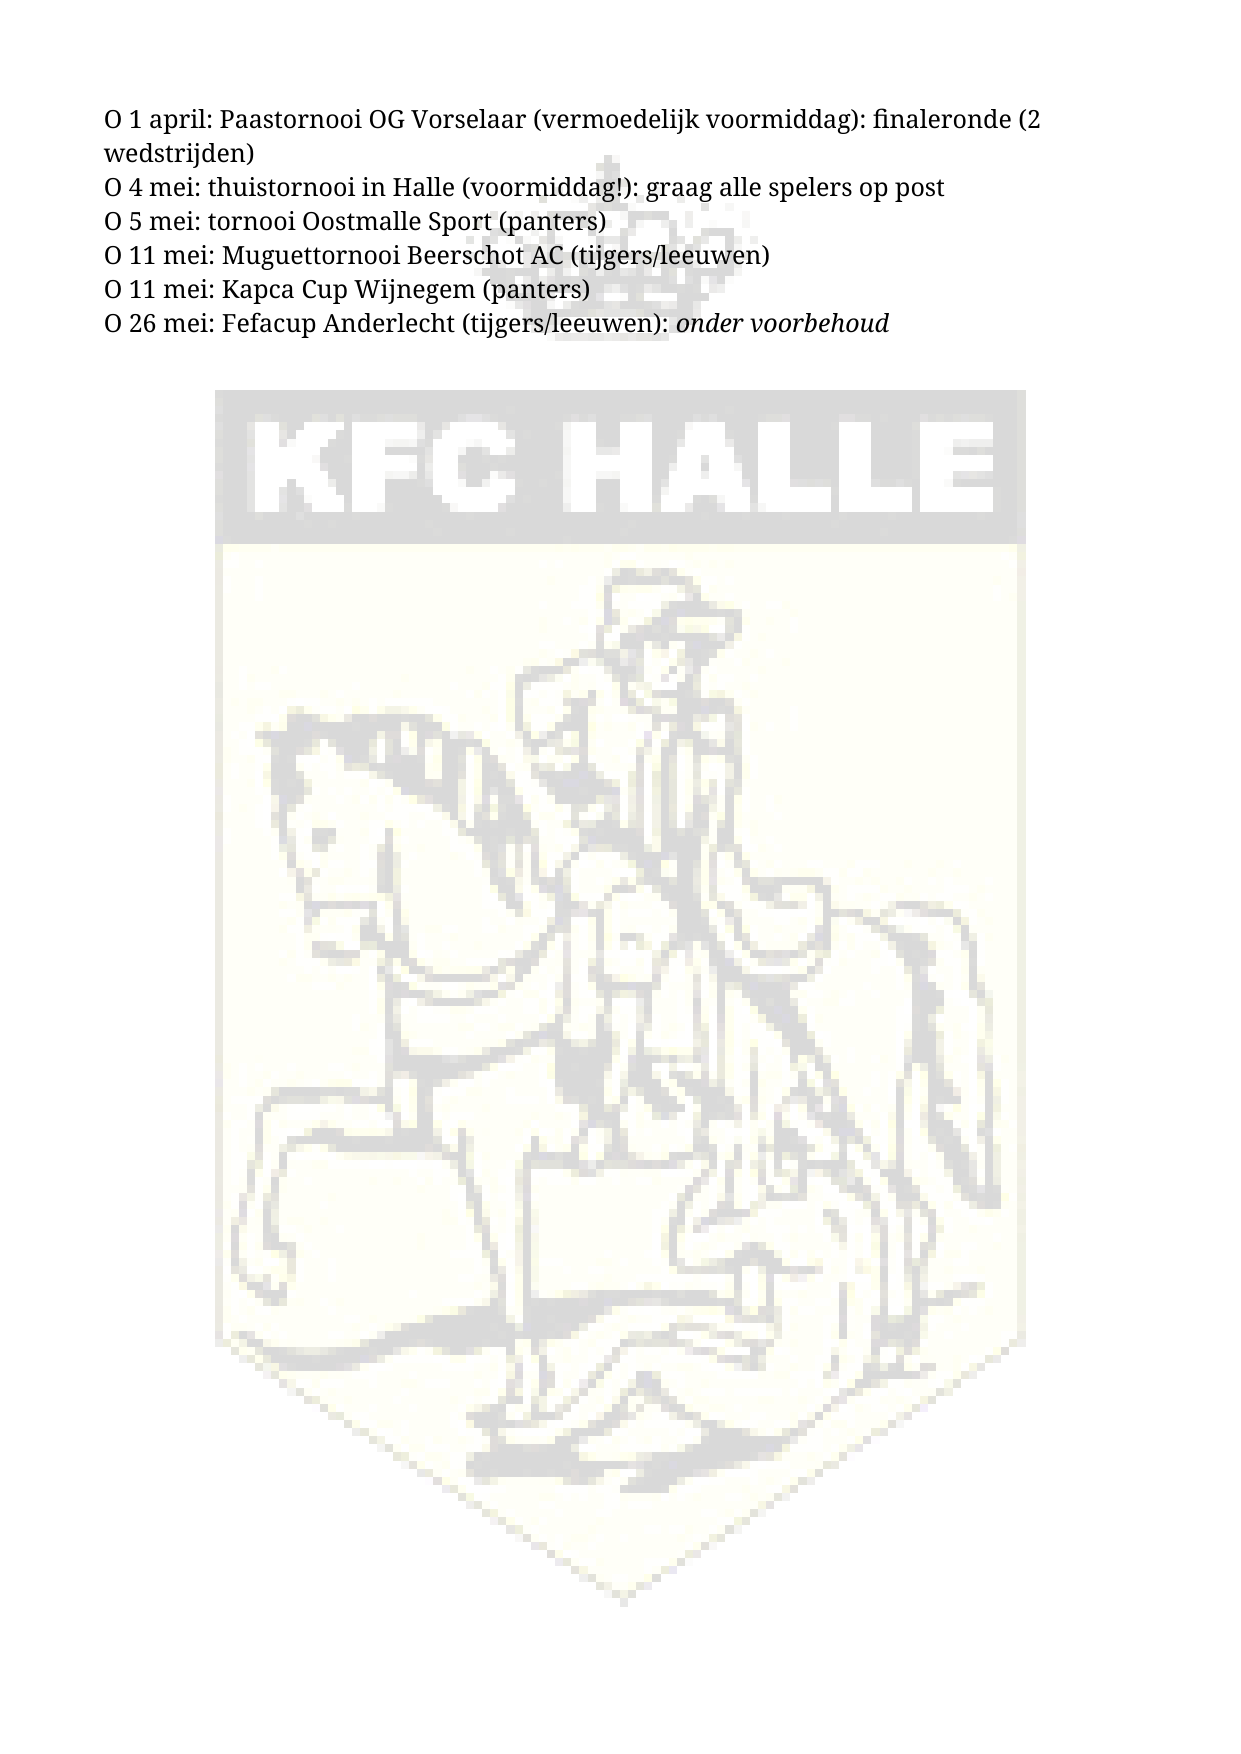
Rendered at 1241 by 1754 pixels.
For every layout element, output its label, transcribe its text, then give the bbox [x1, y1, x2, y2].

text O 1 april: Paastornooi OG Vorselaar (vermoedelijk voormiddag): finaleronde (2 wedstrijden) [103, 102, 1137, 170]
text O 5 mei: tornooi Oostmalle Sport (panters) [103, 204, 1137, 238]
text O 26 mei: Fefacup Anderlecht (tijgers/leeuwen): onder voorbehoud [103, 306, 1137, 340]
text O 4 mei: thuistornooi in Halle (voormiddag!): graag alle spelers op post [103, 170, 1137, 204]
text O 11 mei: Muguettornooi Beerschot AC (tijgers/leeuwen) [103, 238, 1137, 272]
text O 11 mei: Kapca Cup Wijnegem (panters) [103, 272, 1137, 306]
